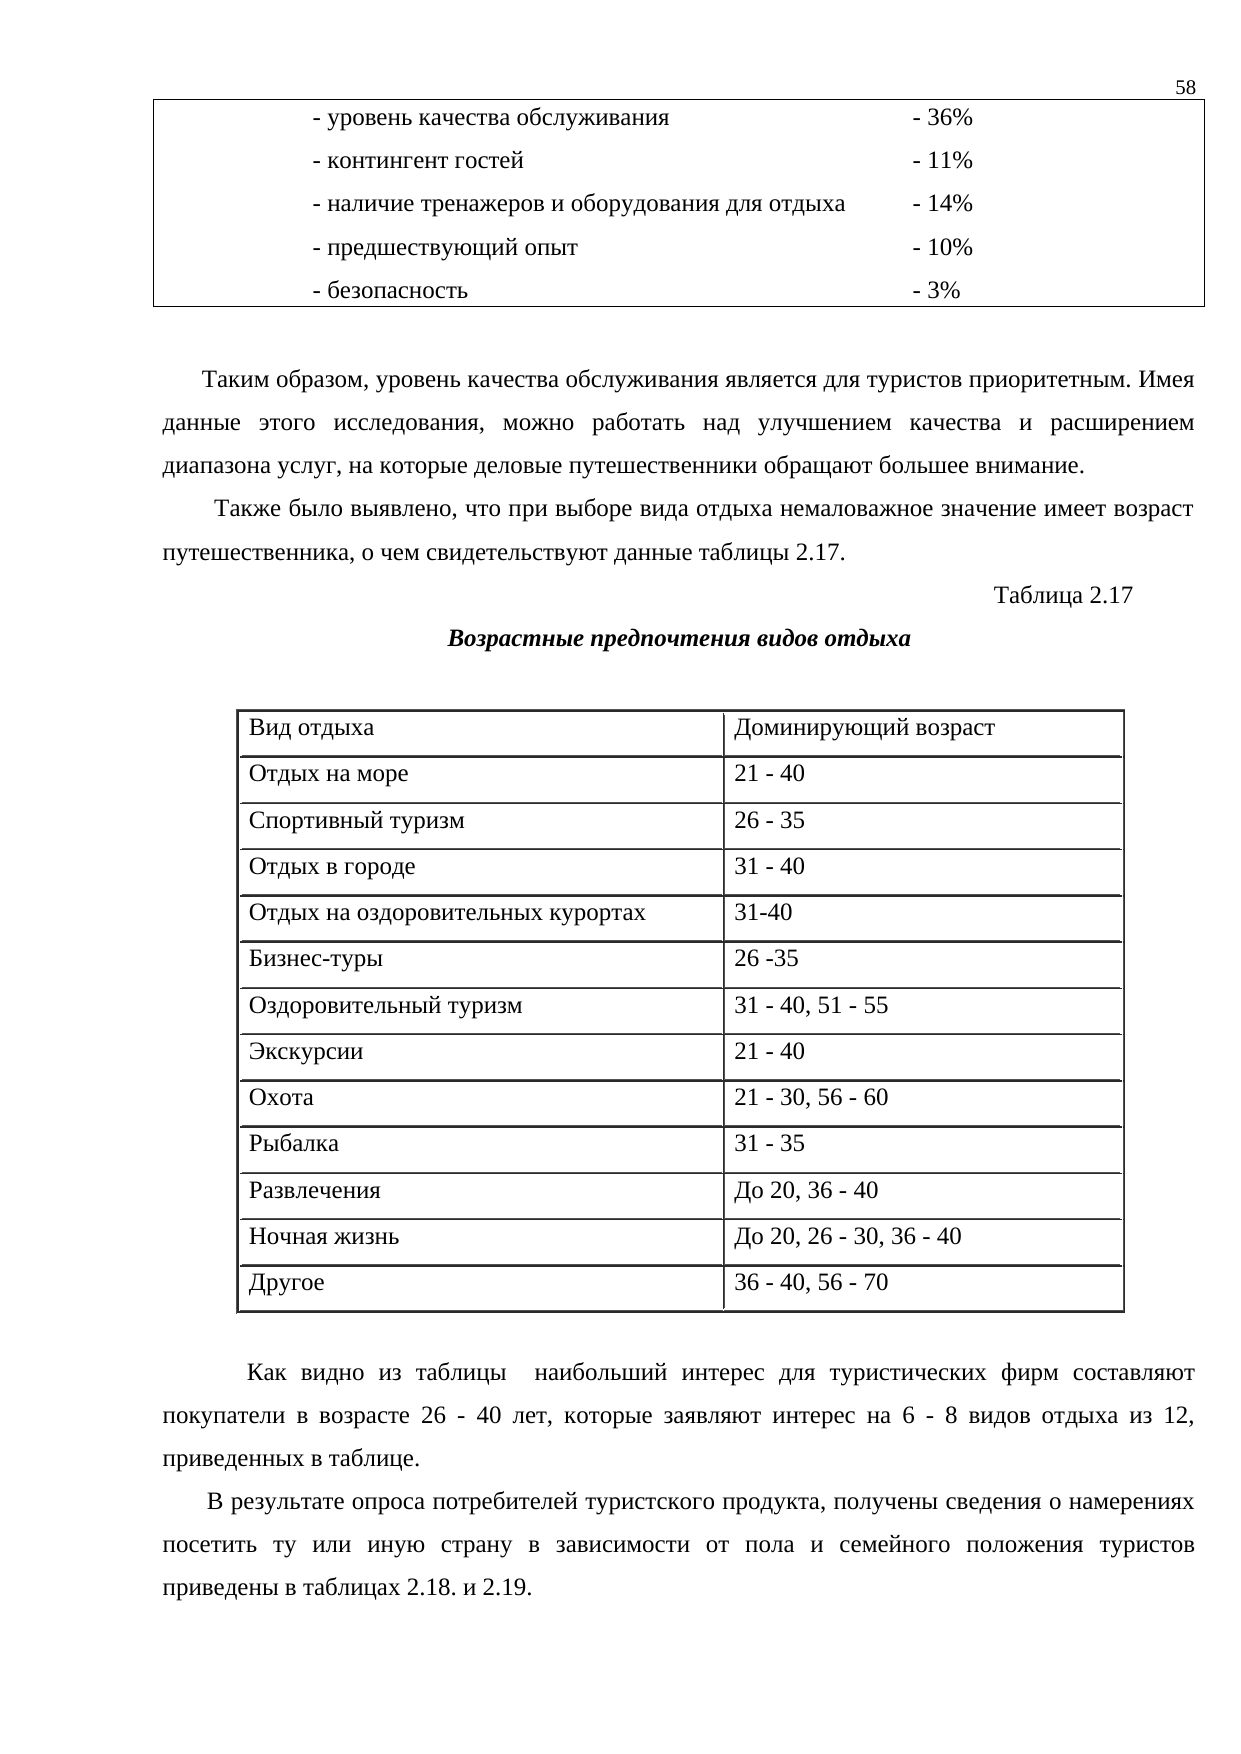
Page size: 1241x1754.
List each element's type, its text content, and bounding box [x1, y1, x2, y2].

table_cell Охота [240, 1082, 722, 1125]
text - наличие тренажеров и оборудования для отдыха - 14% [154, 185, 1204, 217]
table_cell Ночная жизнь [239, 1218, 722, 1264]
text В результате опроса потребителей туристского продукта, получены сведения о намерениях посетить ту или иную страну в зависимости от пола и семейного положения туристов приведены в таблицах 2.18. и 2.19. [162, 1486, 1196, 1601]
text Как видно из таблицы наибольший интерес для туристических фирм составляют покупатели в возрасте 26 - 40 лет, которые заявляют интерес на 6 - 8 видов отдыха из 12, приведенных в таблице. [162, 1357, 1196, 1472]
table_cell 21 - 40 [725, 1033, 1123, 1079]
table_cell Рыбалка [240, 1128, 722, 1172]
table_cell Отдых на море [240, 758, 722, 802]
table_cell 21 - 30, 56 - 60 [725, 1079, 1123, 1125]
table_cell Другое [240, 1267, 723, 1310]
table_cell Спортивный туризм [239, 802, 722, 848]
table_cell До 20, 36 - 40 [725, 1172, 1123, 1218]
table_cell 31 - 40, 51 - 55 [725, 987, 1123, 1033]
table_cell Экскурсии [239, 1033, 722, 1079]
table_cell 21 - 40 [725, 755, 1123, 802]
text - предшествующий опыт - 10% [154, 228, 1204, 260]
table_cell Оздоровительный туризм [239, 987, 722, 1033]
table_cell 36 - 40, 56 - 70 [723, 1264, 1123, 1310]
table_cell 31 - 35 [725, 1125, 1123, 1172]
table_cell 31-40 [725, 894, 1123, 940]
table_cell 31 - 40 [725, 848, 1123, 894]
text Также было выявлено, что при выборе вида отдыха немаловажное значение имеет возраст путешественника, о чем свидетельствуют данные таблицы 2.17. [162, 493, 1196, 565]
table_header Доминирующий возраст [723, 712, 1123, 755]
table_cell Развлечения [239, 1172, 722, 1218]
table_cell До 20, 26 - 30, 36 - 40 [725, 1218, 1123, 1264]
table_cell 26 -35 [725, 940, 1123, 987]
text - контингент гостей - 11% [154, 142, 1204, 174]
text Таблица 2.17 [162, 580, 1196, 608]
table_cell Отдых в городе [239, 848, 722, 894]
text Возрастные предпочтения видов отдыха [162, 623, 1196, 652]
table_cell Бизнес-туры [240, 943, 722, 987]
table_cell Отдых на оздоровительных курортах [240, 897, 722, 940]
table_header Вид отдыха [240, 713, 723, 755]
text - безопасность - 3% [154, 272, 1204, 306]
table_cell 26 - 35 [725, 802, 1123, 848]
text - уровень качества обслуживания - 36% [154, 100, 1204, 131]
text Таким образом, уровень качества обслуживания является для туристов приоритетным. Имея данные этого исследования, можно работать над улучшением качества и расширением диапазона услуг, на которые деловые путешественники обращают большее внимание. [162, 364, 1196, 479]
